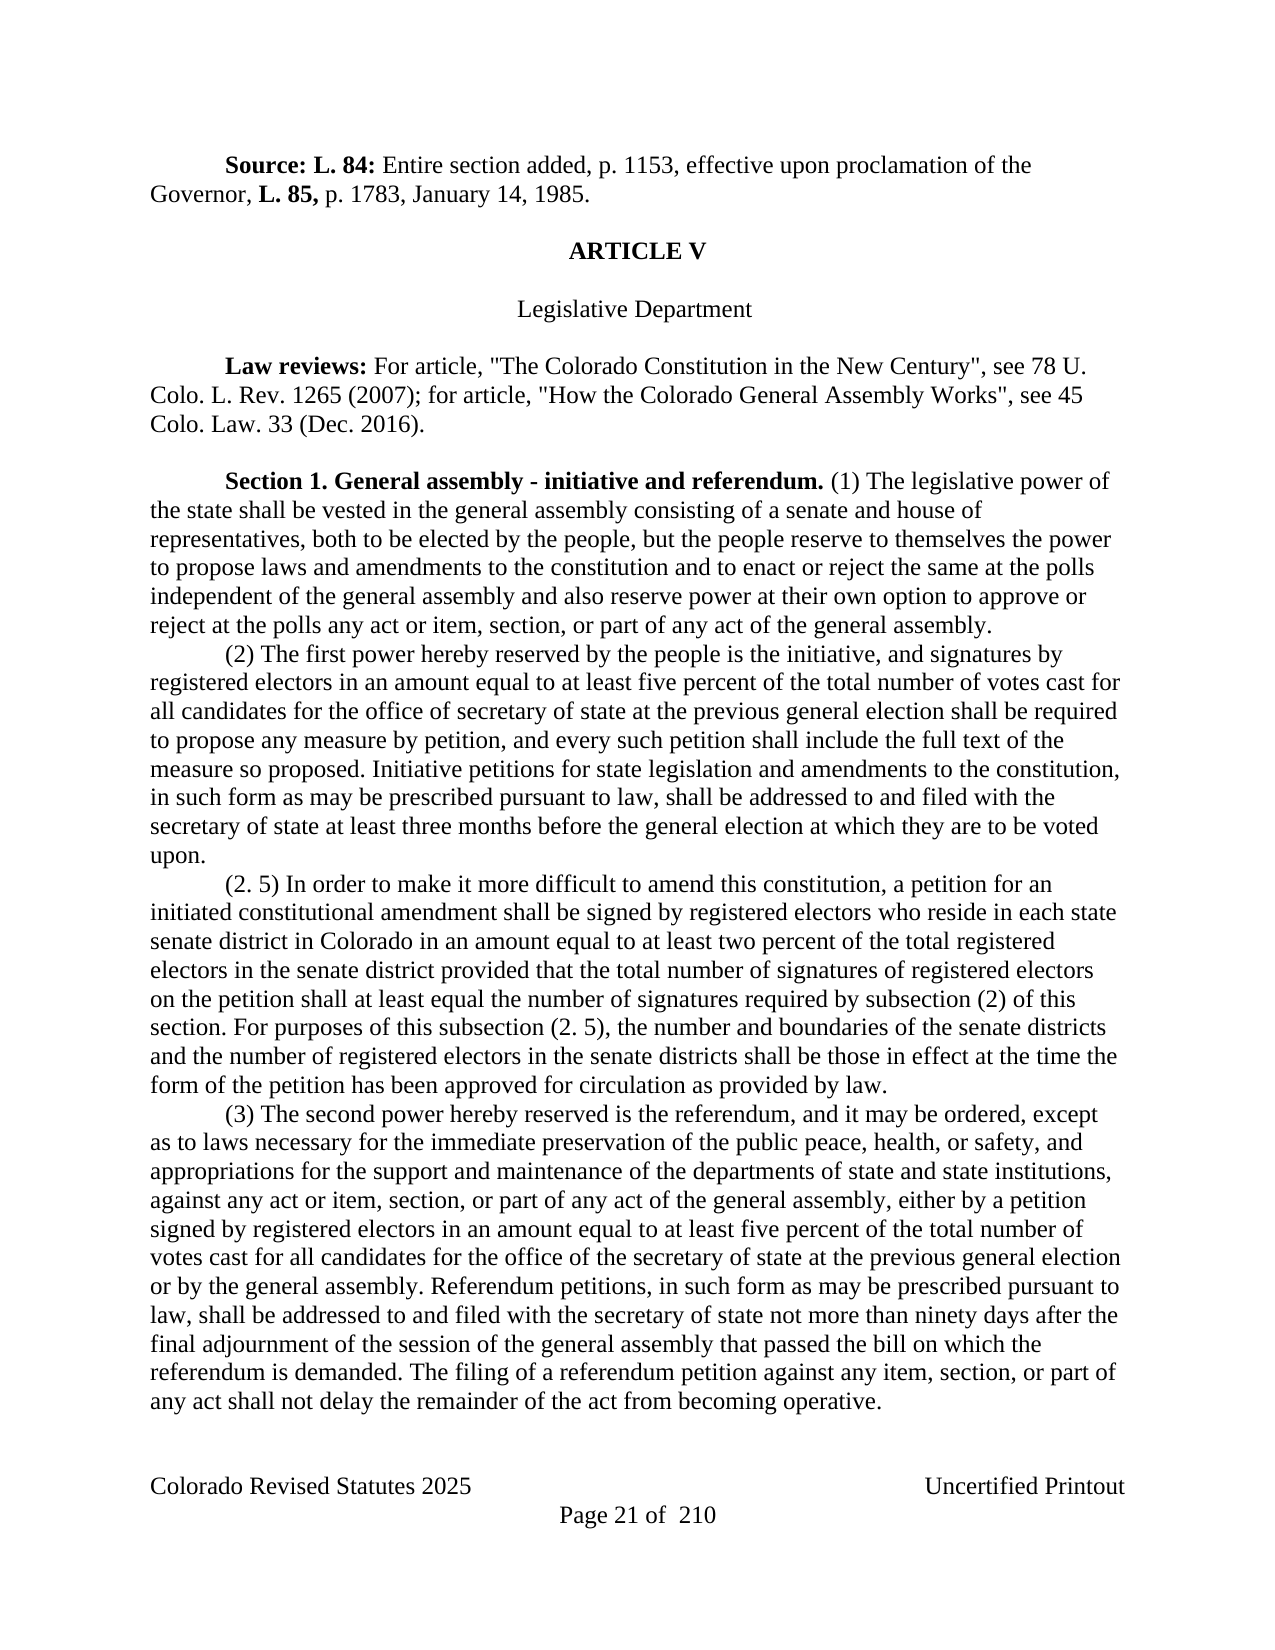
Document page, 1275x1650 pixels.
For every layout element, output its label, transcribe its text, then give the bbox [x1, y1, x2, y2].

text (2. 5) In order to make it more difficult to amend this constitution, a petition for an initiated constitutional amendment shall be signed by registered electors who reside in each state senate district in Colorado in an amount equal to at least two percent of the total registered electors in the senate district provided that the total number of signatures of registered electors on the petition shall at least equal the number of signatures required by subsection (2) of this section. For purposes of this subsection (2. 5), the number and boundaries of the senate districts and the number of registered electors in the senate districts shall be those in effect at the time the form of the petition has been approved for circulation as provided by law. [150, 869, 1125, 1099]
text (3) The second power hereby reserved is the referendum, and it may be ordered, except as to laws necessary for the immediate preservation of the public peace, health, or safety, and appropriations for the support and maintenance of the departments of state and state institutions, against any act or item, section, or part of any act of the general assembly, either by a petition signed by registered electors in an amount equal to at least five percent of the total number of votes cast for all candidates for the office of the secretary of state at the previous general election or by the general assembly. Referendum petitions, in such form as may be prescribed pursuant to law, shall be addressed to and filed with the secretary of state not more than ninety days after the final adjournment of the session of the general assembly that passed the bill on which the referendum is demanded. The filing of a referendum petition against any item, section, or part of any act shall not delay the remainder of the act from becoming operative. [150, 1099, 1125, 1415]
text Law reviews: For article, "The Colorado Constitution in the New Century", see 78 U. Colo. L. Rev. 1265 (2007); for article, "How the Colorado General Assembly Works", see 45 Colo. Law. 33 (Dec. 2016). [150, 351, 1125, 437]
text ARTICLE V [150, 236, 1125, 265]
text Source: L. 84: Entire section added, p. 1153, effective upon proclamation of the Governor, L. 85, p. 1783, January 14, 1985. [150, 150, 1125, 207]
text Section 1. General assembly - initiative and referendum. (1) The legislative power of the state shall be vested in the general assembly consisting of a senate and house of representatives, both to be elected by the people, but the people reserve to themselves the power to propose laws and amendments to the constitution and to enact or reject the same at the polls independent of the general assembly and also reserve power at their own option to approve or reject at the polls any act or item, section, or part of any act of the general assembly. [150, 466, 1125, 639]
text (2) The first power hereby reserved by the people is the initiative, and signatures by registered electors in an amount equal to at least five percent of the total number of votes cast for all candidates for the office of secretary of state at the previous general election shall be required to propose any measure by petition, and every such petition shall include the full text of the measure so proposed. Initiative petitions for state legislation and amendments to the constitution, in such form as may be prescribed pursuant to law, shall be addressed to and filed with the secretary of state at least three months before the general election at which they are to be voted upon. [150, 639, 1125, 869]
text Legislative Department [150, 294, 1125, 322]
